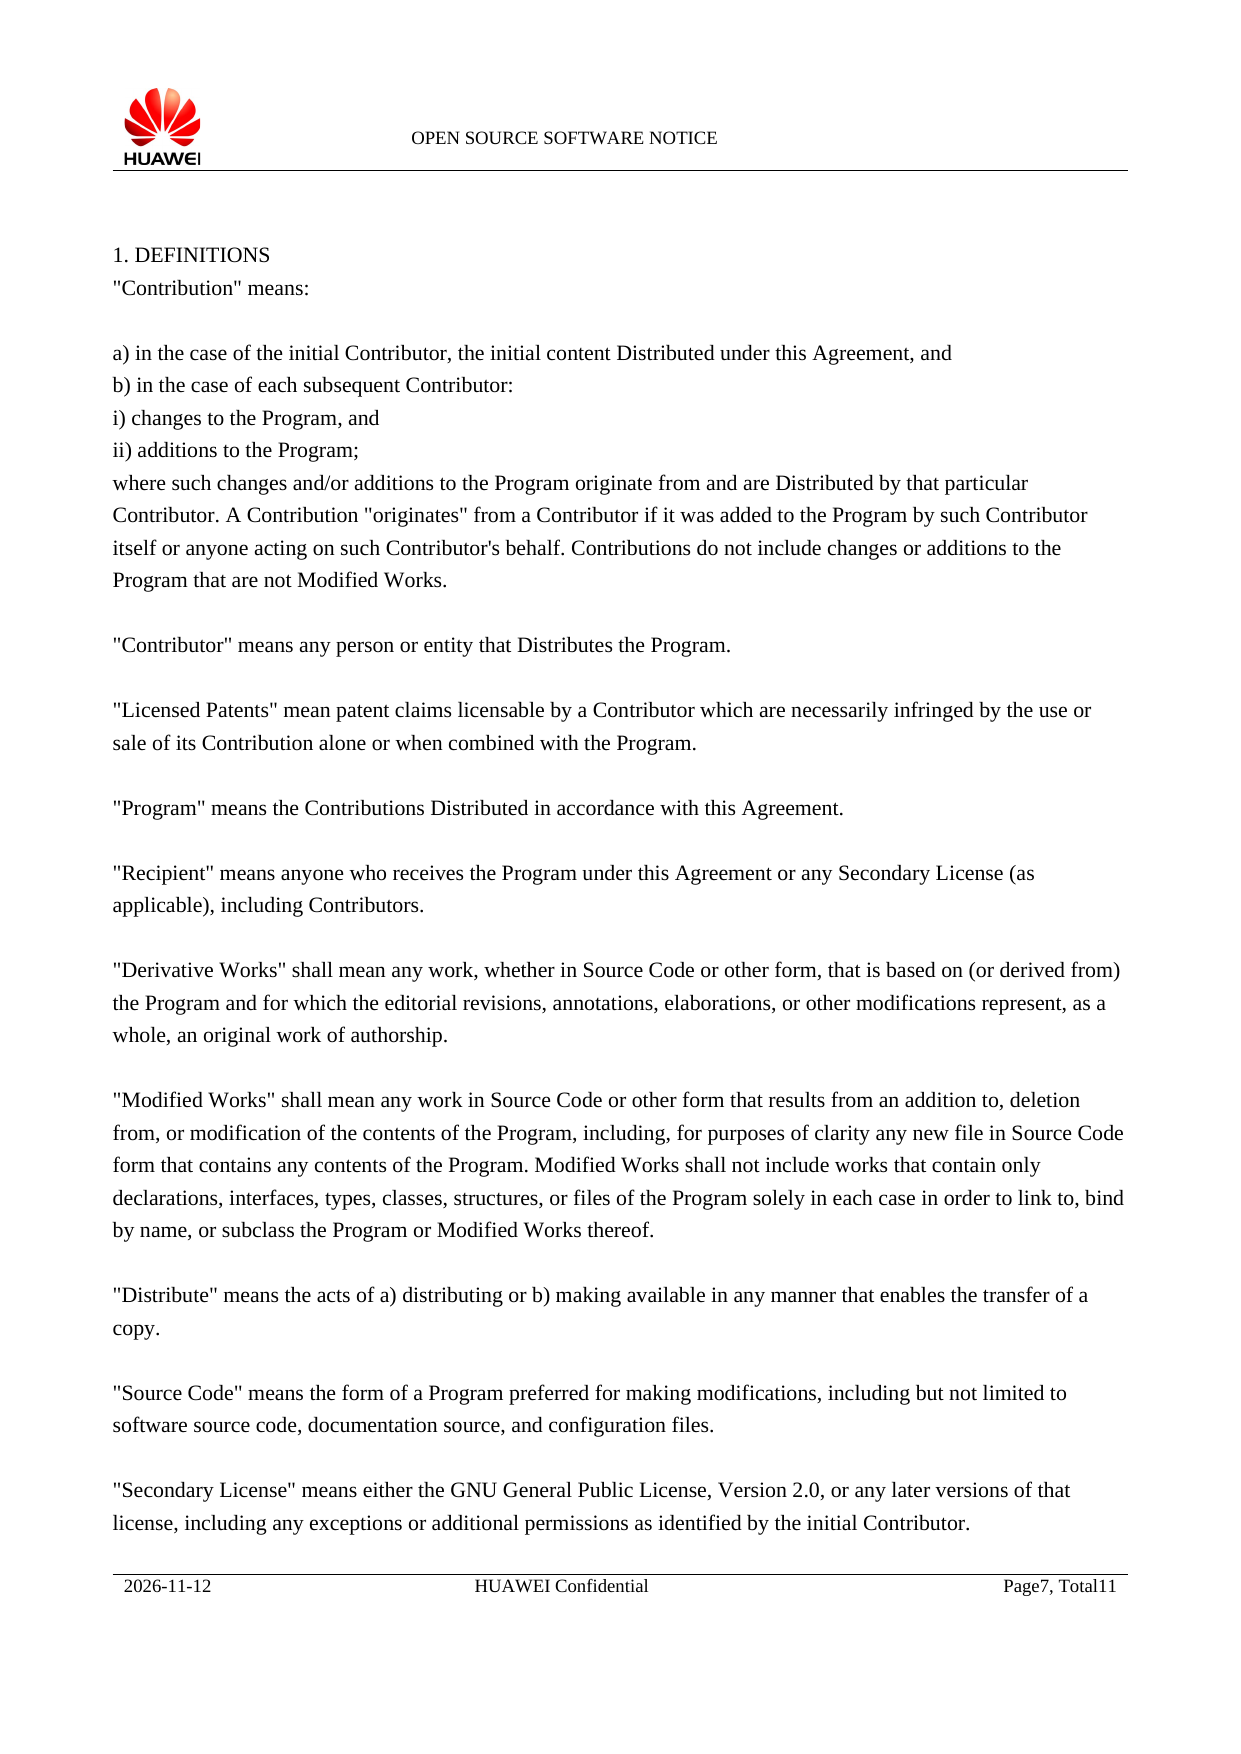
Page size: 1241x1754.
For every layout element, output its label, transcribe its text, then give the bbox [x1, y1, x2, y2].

picture [124, 88, 201, 165]
